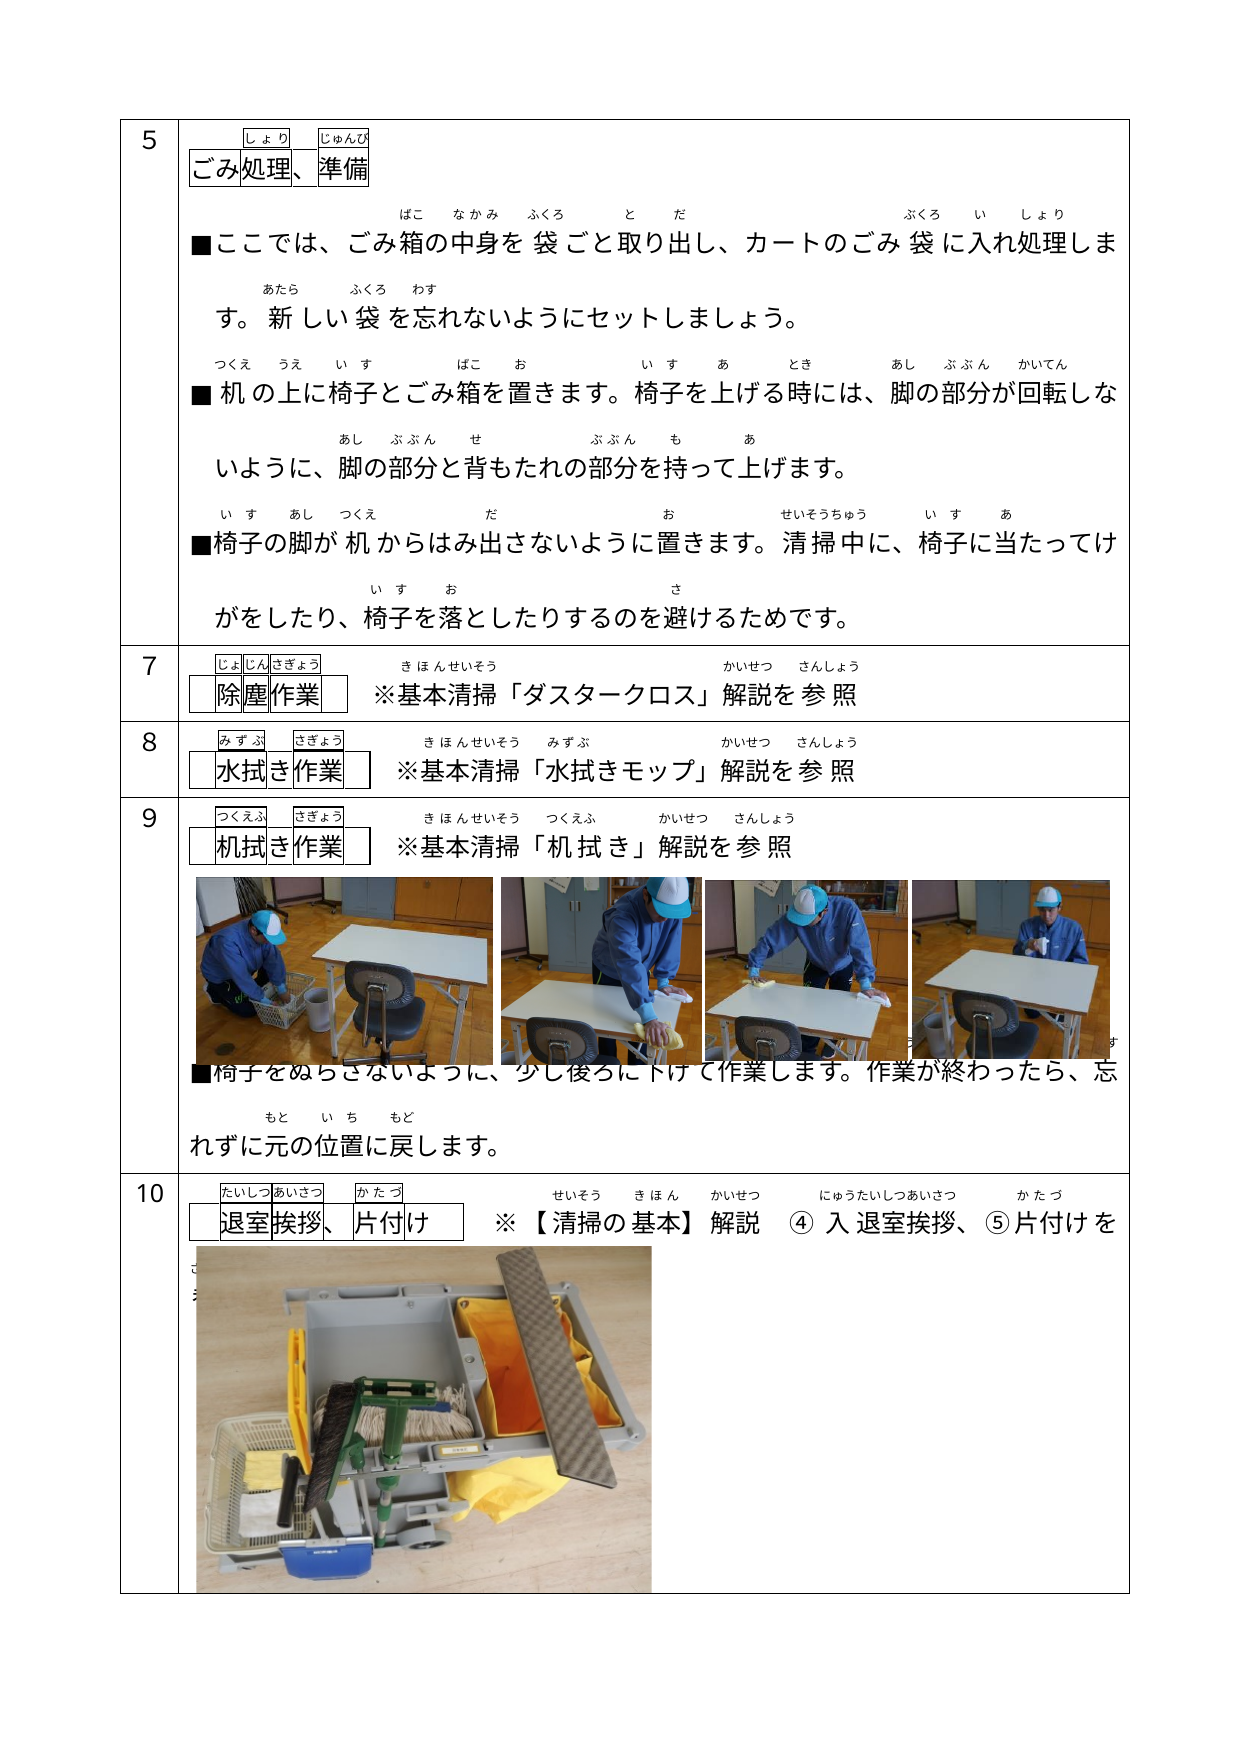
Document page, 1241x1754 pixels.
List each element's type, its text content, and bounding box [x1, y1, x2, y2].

table_cell き ※「モップ」を [179, 722, 1129, 797]
table_cell ごみ、 ■ここでは、ごみのをごとし、カートのごみにします。しいをれないようにセットしましょう。 ■のにとごみをきます。をげるには、のがしないように、のともたれのをってげます。 ■のがからはみさないようにきます。に、にたってけがをしたり、をとしたりするのをけるためです。 [179, 120, 1129, 645]
table_cell 、け ※【の】 ④、⑤けを [179, 1174, 1129, 1593]
picture [196, 877, 493, 1065]
table_cell ５ [121, 120, 178, 645]
picture [705, 880, 908, 1061]
picture [912, 880, 1110, 1059]
picture [196, 1246, 652, 1593]
table_cell ８ [121, 722, 178, 797]
table_cell ※「ダスタークロス」を [179, 646, 1129, 721]
table_cell ９ [121, 798, 178, 1173]
table_cell き ※「」を ■をぬらさないように、しろにげてします。がわったら、れずにのにします。 [179, 798, 1129, 1173]
table_cell 10 [121, 1174, 178, 1593]
picture [501, 877, 702, 1065]
table_cell ７ [121, 646, 178, 721]
